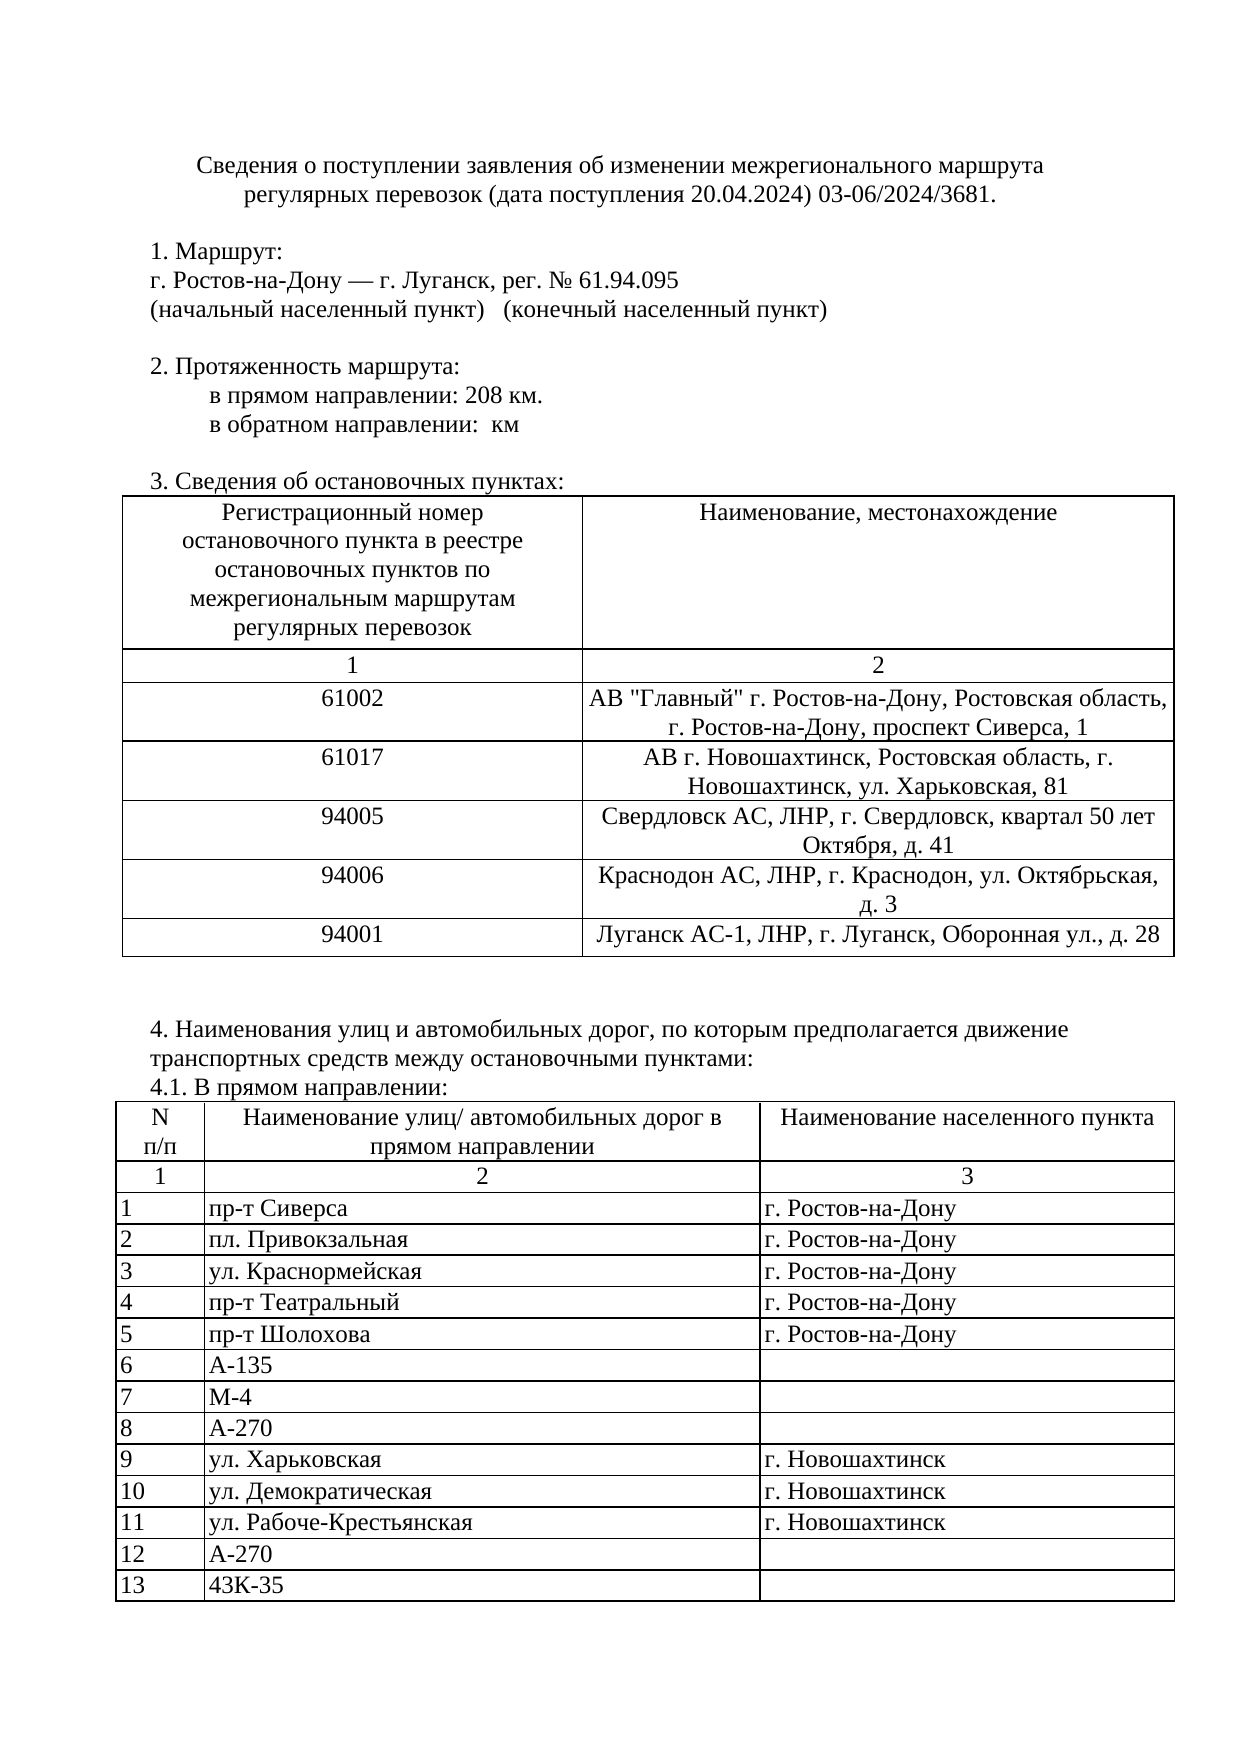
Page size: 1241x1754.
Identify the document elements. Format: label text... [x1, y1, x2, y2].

table_cell пр-т Театральный [205, 1287, 759, 1317]
table_cell [761, 1571, 1174, 1600]
table_cell [761, 1350, 1174, 1380]
text Сведения о поступлении заявления об изменении межрегионального маршрута регулярных перевозок (дата поступления 20.04.2024) 03-06/2024/3681. [150, 150, 1090, 207]
table_cell пр-т Шолохова [205, 1319, 759, 1349]
table_cell г. Новошахтинск [761, 1508, 1174, 1537]
text в прямом направлении: 208 км. [150, 380, 1090, 409]
table_cell ул. Демократическая [205, 1476, 759, 1506]
text 3. Сведения об остановочных пунктах: [150, 466, 1090, 495]
text в обратном направлении: км [150, 409, 1090, 437]
table_cell Свердловск АС, ЛНР, г. Свердловск, квартал 50 лет Октября, д. 41 [583, 801, 1173, 858]
table_cell 5 [117, 1319, 204, 1349]
table_cell АВ "Главный" г. Ростов-на-Дону, Ростовская область, г. Ростов-на-Дону, проспект Сиверса, 1 [583, 683, 1173, 740]
table_cell 94001 [123, 919, 582, 956]
table_cell г. Ростов-на-Дону [761, 1287, 1174, 1317]
table_cell АВ г. Новошахтинск, Ростовская область, г. Новошахтинск, ул. Харьковская, 81 [583, 742, 1173, 799]
table_cell 4 [117, 1287, 204, 1317]
table_cell г. Новошахтинск [761, 1445, 1174, 1474]
table_cell г. Новошахтинск [761, 1476, 1174, 1506]
table_cell [761, 1413, 1174, 1443]
table_cell 7 [117, 1382, 204, 1412]
table_cell 1 [123, 650, 582, 681]
table_cell ул. Харьковская [205, 1445, 759, 1474]
table_cell 43К-35 [205, 1571, 759, 1600]
table_cell 9 [117, 1445, 204, 1474]
table_cell ул. Рабоче-Крестьянская [205, 1508, 759, 1537]
text (начальный населенный пункт) (конечный населенный пункт) [150, 294, 1090, 322]
table_cell [761, 1382, 1174, 1412]
table_cell 61017 [123, 742, 582, 799]
table_header Наименование улиц/ автомобильных дорог в прямом направлении [205, 1102, 760, 1160]
table_cell г. Ростов-на-Дону [761, 1256, 1174, 1286]
text 4. Наименования улиц и автомобильных дорог, по которым предполагается движение транспортных средств между остановочными пунктами: [150, 1014, 1090, 1072]
table_cell г. Ростов-на-Дону [761, 1225, 1174, 1254]
table_header Наименование населенного пункта [761, 1102, 1174, 1160]
table_cell г. Ростов-на-Дону [761, 1319, 1174, 1349]
table_cell Краснодон АС, ЛНР, г. Краснодон, ул. Октябрьская, д. 3 [583, 860, 1173, 918]
table_cell [761, 1539, 1174, 1569]
table_cell 11 [117, 1508, 204, 1537]
table_cell 94006 [123, 860, 582, 918]
table_header Наименование, местонахождение [583, 497, 1173, 648]
table_cell 94005 [123, 801, 582, 858]
table_cell пл. Привокзальная [205, 1225, 759, 1254]
table_cell 3 [761, 1162, 1174, 1191]
text 1. Маршрут: [150, 236, 1090, 265]
table_cell 1 [117, 1193, 204, 1223]
table_cell пр-т Сиверса [205, 1193, 759, 1223]
text 4.1. В прямом направлении: [150, 1072, 1090, 1101]
table_cell 2 [583, 650, 1173, 681]
table_header N п/п [117, 1102, 204, 1160]
text г. Ростов-на-Дону — г. Луганск, рег. № 61.94.095 [150, 265, 1090, 294]
table_header Регистрационный номер остановочного пункта в реестре остановочных пунктов по межрегиональным маршрутам регулярных перевозок [123, 497, 582, 648]
table_cell г. Ростов-на-Дону [761, 1193, 1174, 1223]
table_cell 8 [117, 1413, 204, 1443]
table_cell 1 [117, 1162, 204, 1191]
table_cell 13 [117, 1571, 204, 1600]
table_cell 2 [205, 1162, 759, 1191]
table_cell 10 [117, 1476, 204, 1506]
table_cell А-270 [205, 1413, 759, 1443]
table_cell 6 [117, 1350, 204, 1380]
text 2. Протяженность маршрута: [150, 351, 1090, 380]
table_cell М-4 [205, 1382, 759, 1412]
table_cell Луганск АС-1, ЛНР, г. Луганск, Оборонная ул., д. 28 [583, 919, 1173, 956]
table_cell 2 [117, 1225, 204, 1254]
table_cell ул. Краснормейская [205, 1256, 759, 1286]
table_cell 12 [117, 1539, 204, 1569]
table_cell 61002 [123, 683, 582, 740]
table_cell А-270 [205, 1539, 759, 1569]
table_cell 3 [117, 1256, 204, 1286]
table_cell А-135 [205, 1350, 759, 1380]
